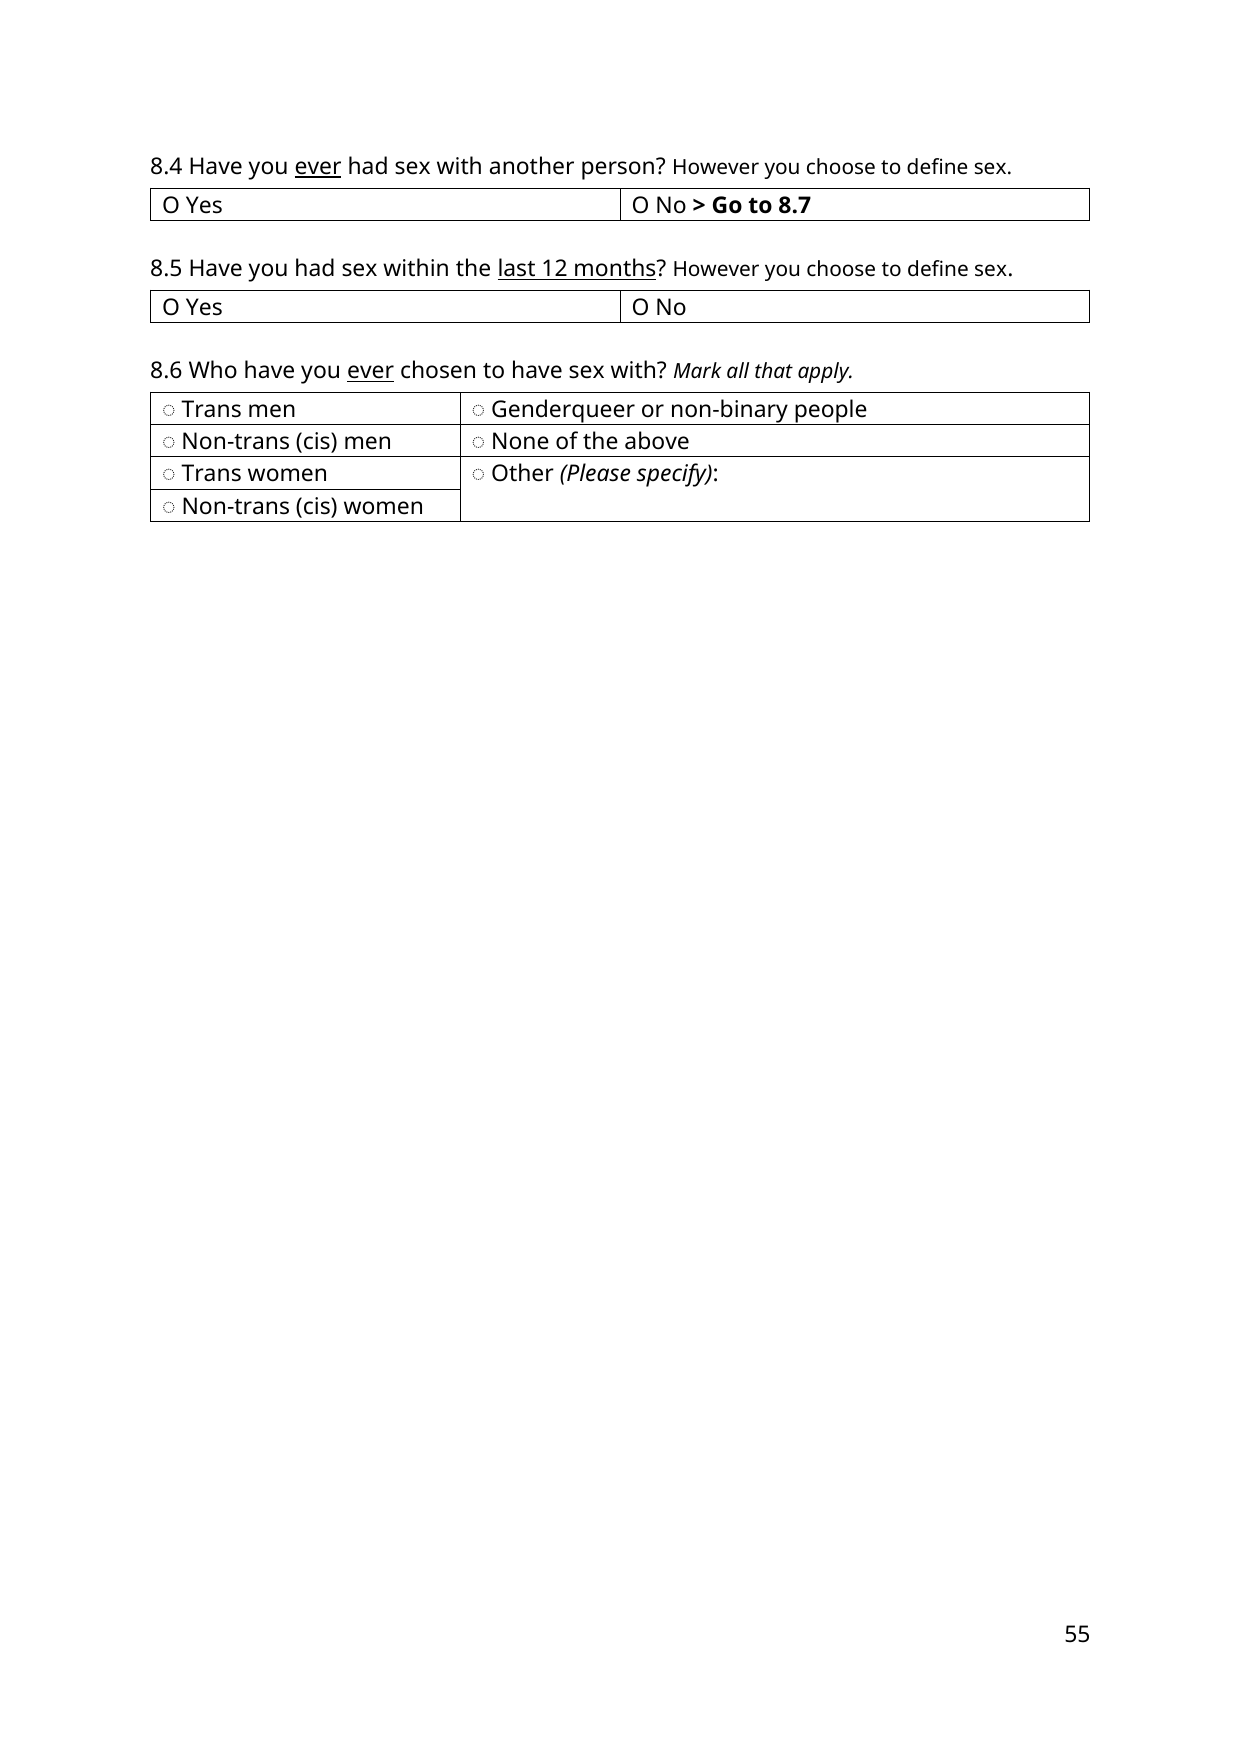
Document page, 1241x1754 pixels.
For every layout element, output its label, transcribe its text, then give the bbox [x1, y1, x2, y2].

text 8.5 Have you had sex within the last 12 months? However you choose to define sex. [150, 252, 1090, 283]
table_cell 󠅣 Non-trans (cis) women [151, 490, 460, 521]
text 8.4 Have you ever had sex with another person? However you choose to define sex. [150, 150, 1090, 181]
table_cell 󠅣 Trans women [151, 457, 460, 488]
table_cell 󠅣 Other (Please specify): [461, 457, 1089, 521]
table_header 󠅣 Trans men [151, 393, 460, 424]
table_header O Yes [151, 189, 620, 220]
table_cell 󠅣 Non-trans (cis) men [151, 425, 460, 456]
table_header O No [621, 291, 1089, 322]
table_header 󠅣 Genderqueer or non-binary people [461, 393, 1089, 424]
text 8.6 Who have you ever chosen to have sex with? Mark all that apply. [150, 354, 1090, 385]
table_cell 󠅣 None of the above [461, 425, 1089, 456]
table_header O No > Go to 8.7 [621, 189, 1089, 220]
table_header O Yes [151, 291, 620, 322]
